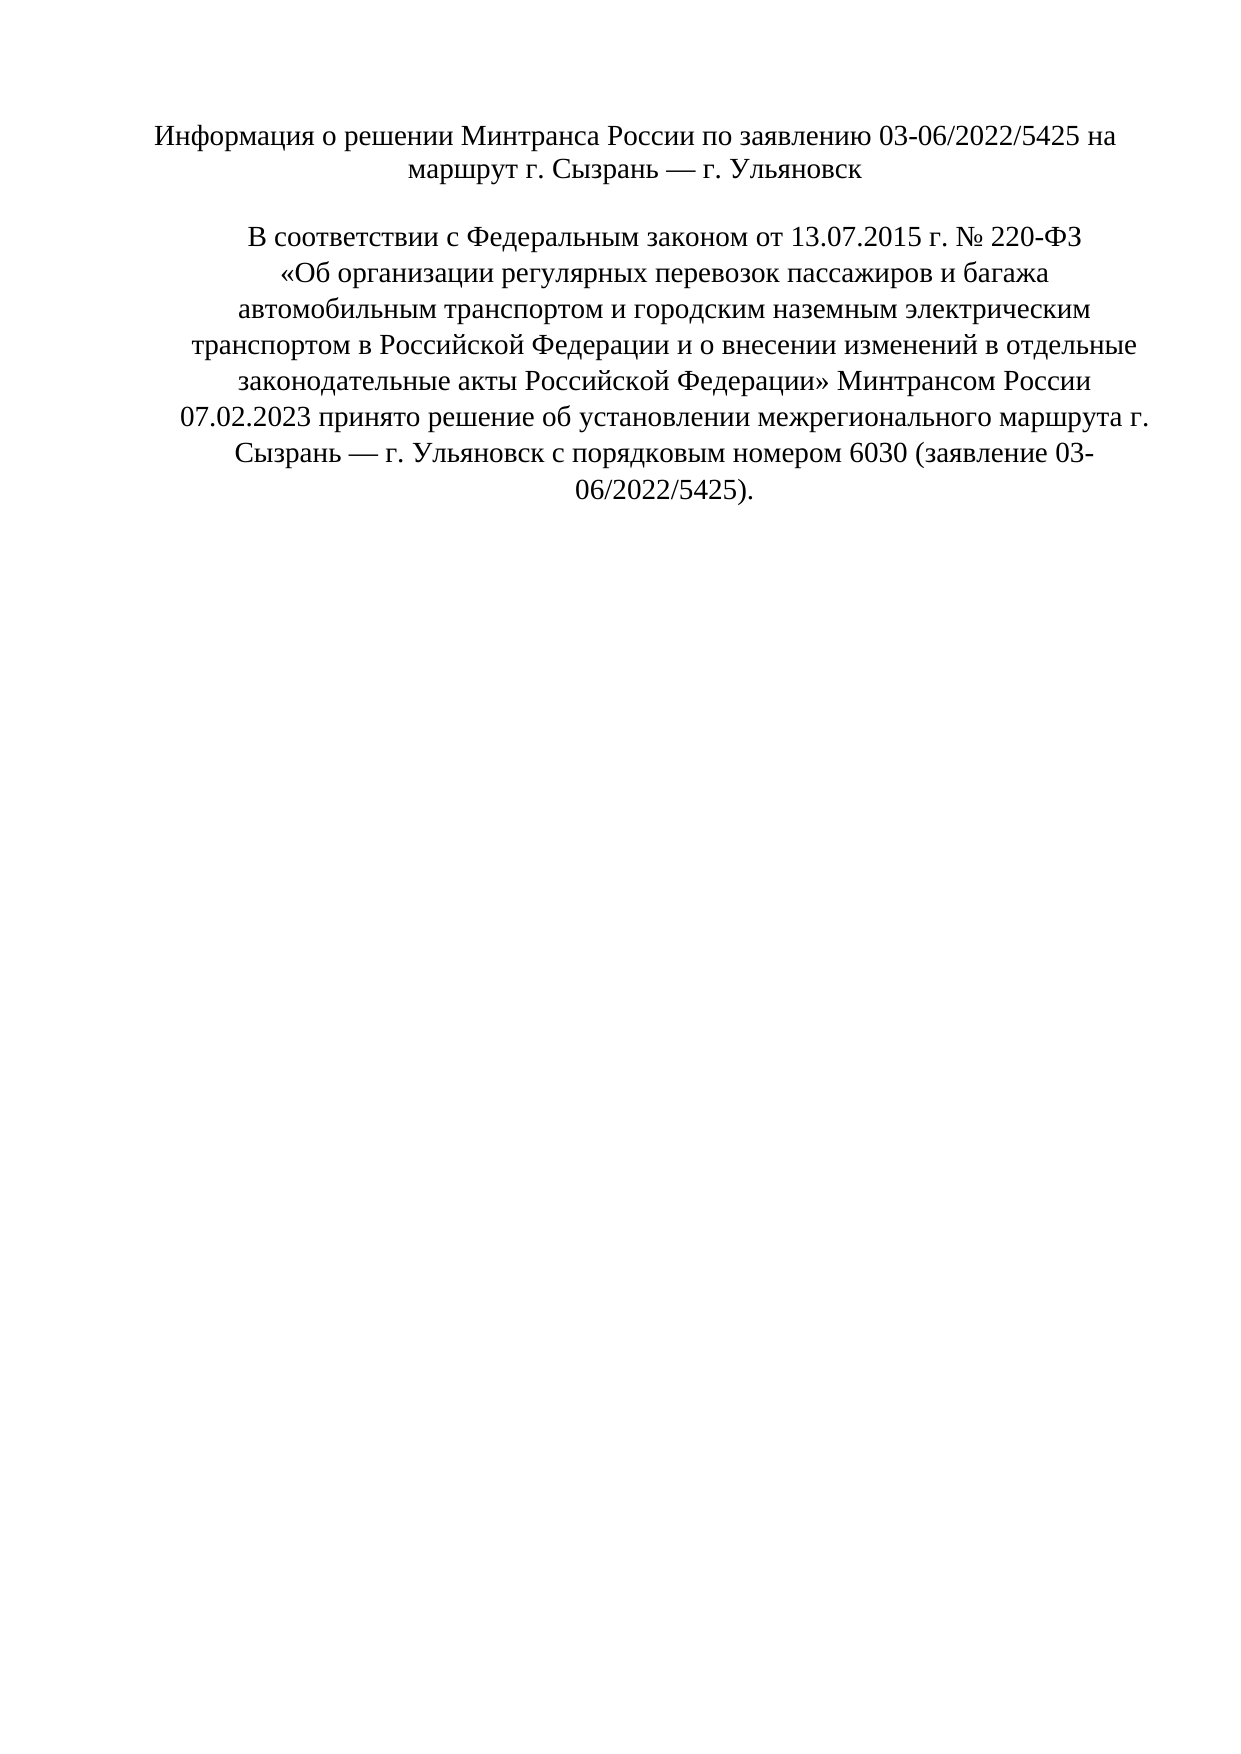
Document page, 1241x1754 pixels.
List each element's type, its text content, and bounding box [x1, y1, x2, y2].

text Информация о решении Минтранса России по заявлению 03-06/2022/5425 на маршрут г. Сызрань — г. Ульяновск [118, 118, 1152, 185]
text В соответствии с Федеральным законом от 13.07.2015 г. № 220-ФЗ «Об организации регулярных перевозок пассажиров и багажа автомобильным транспортом и городским наземным электрическим транспортом в Российской Федерации и о внесении изменений в отдельные законодательные акты Российской Федерации» Минтрансом России 07.02.2023 принято решение об установлении межрегионального маршрута г. Сызрань — г. Ульяновск с порядковым номером 6030 (заявление 03-06/2022/5425). [177, 219, 1152, 505]
